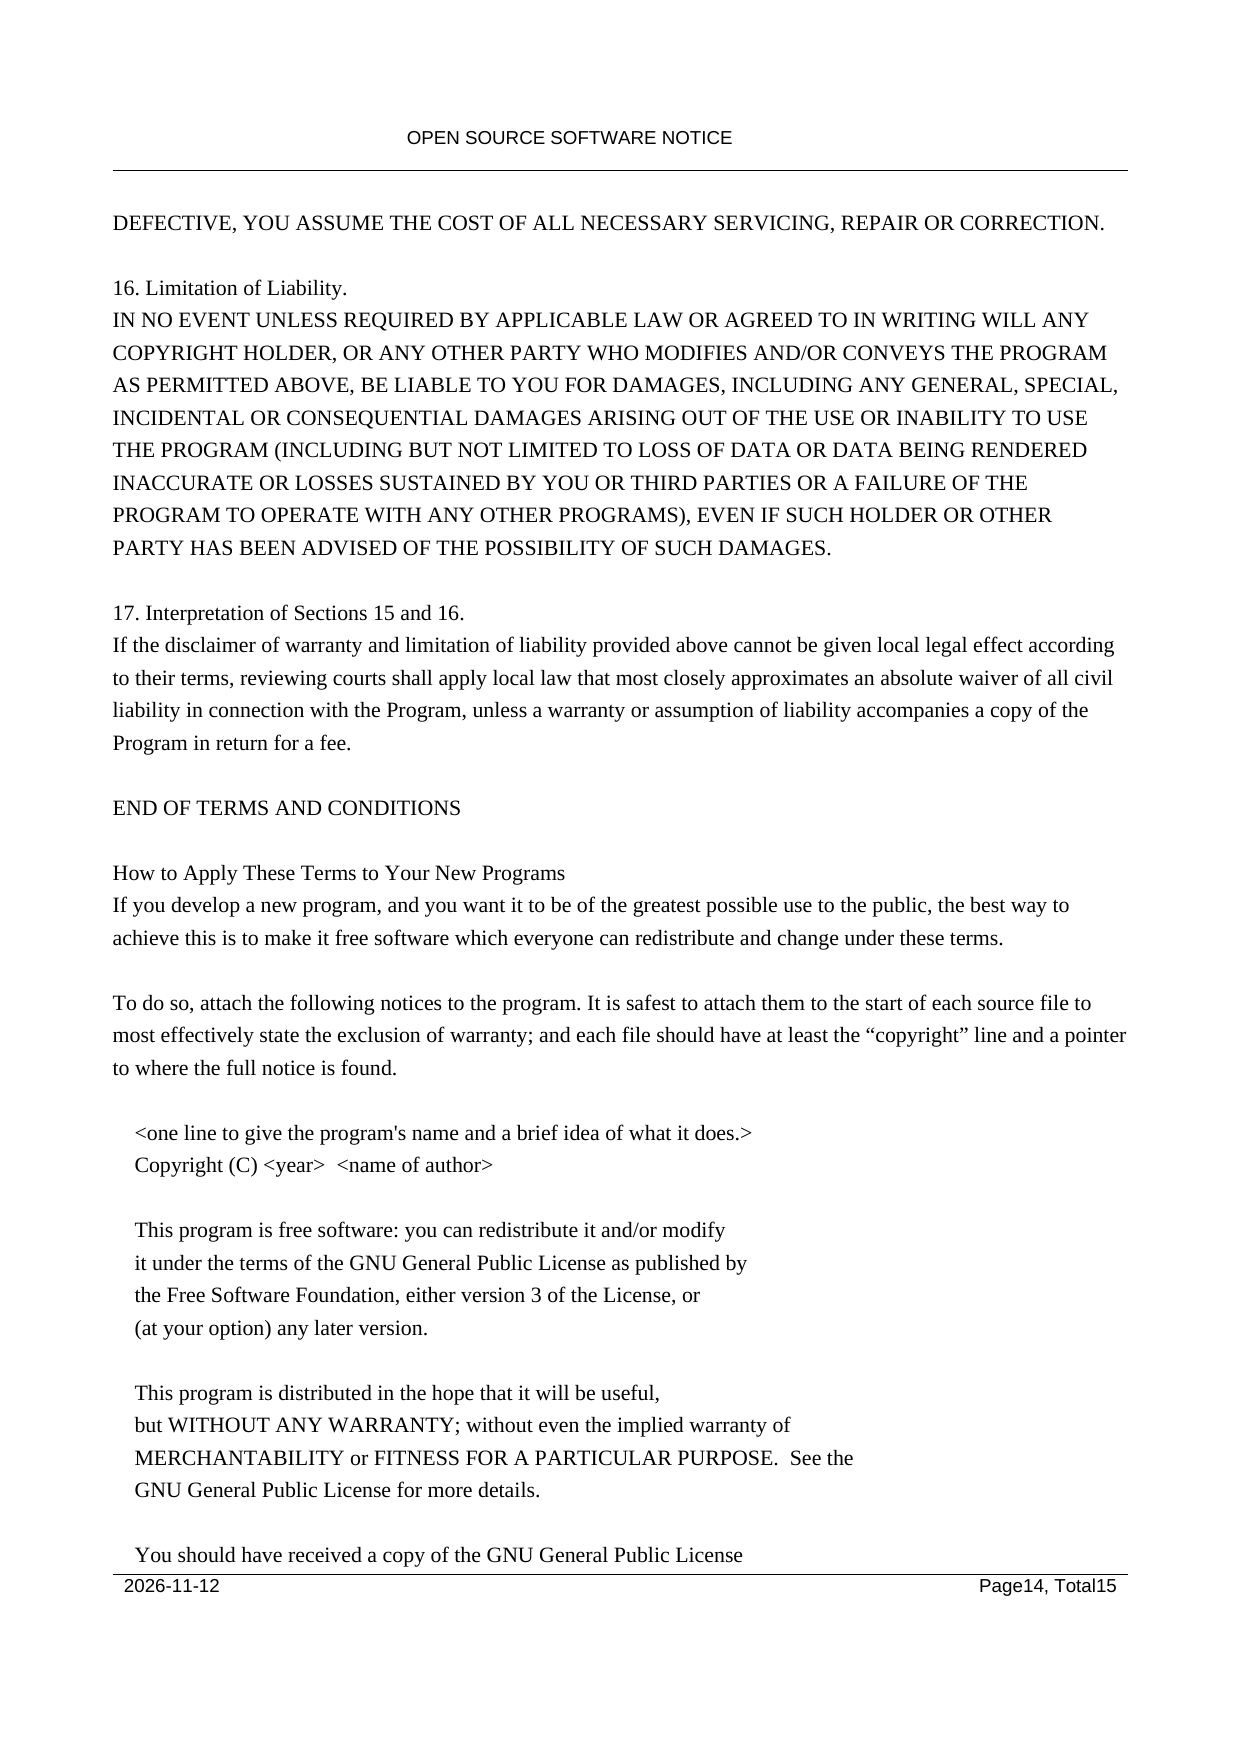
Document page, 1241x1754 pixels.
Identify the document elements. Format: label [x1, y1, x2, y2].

text [112, 206, 1128, 1571]
